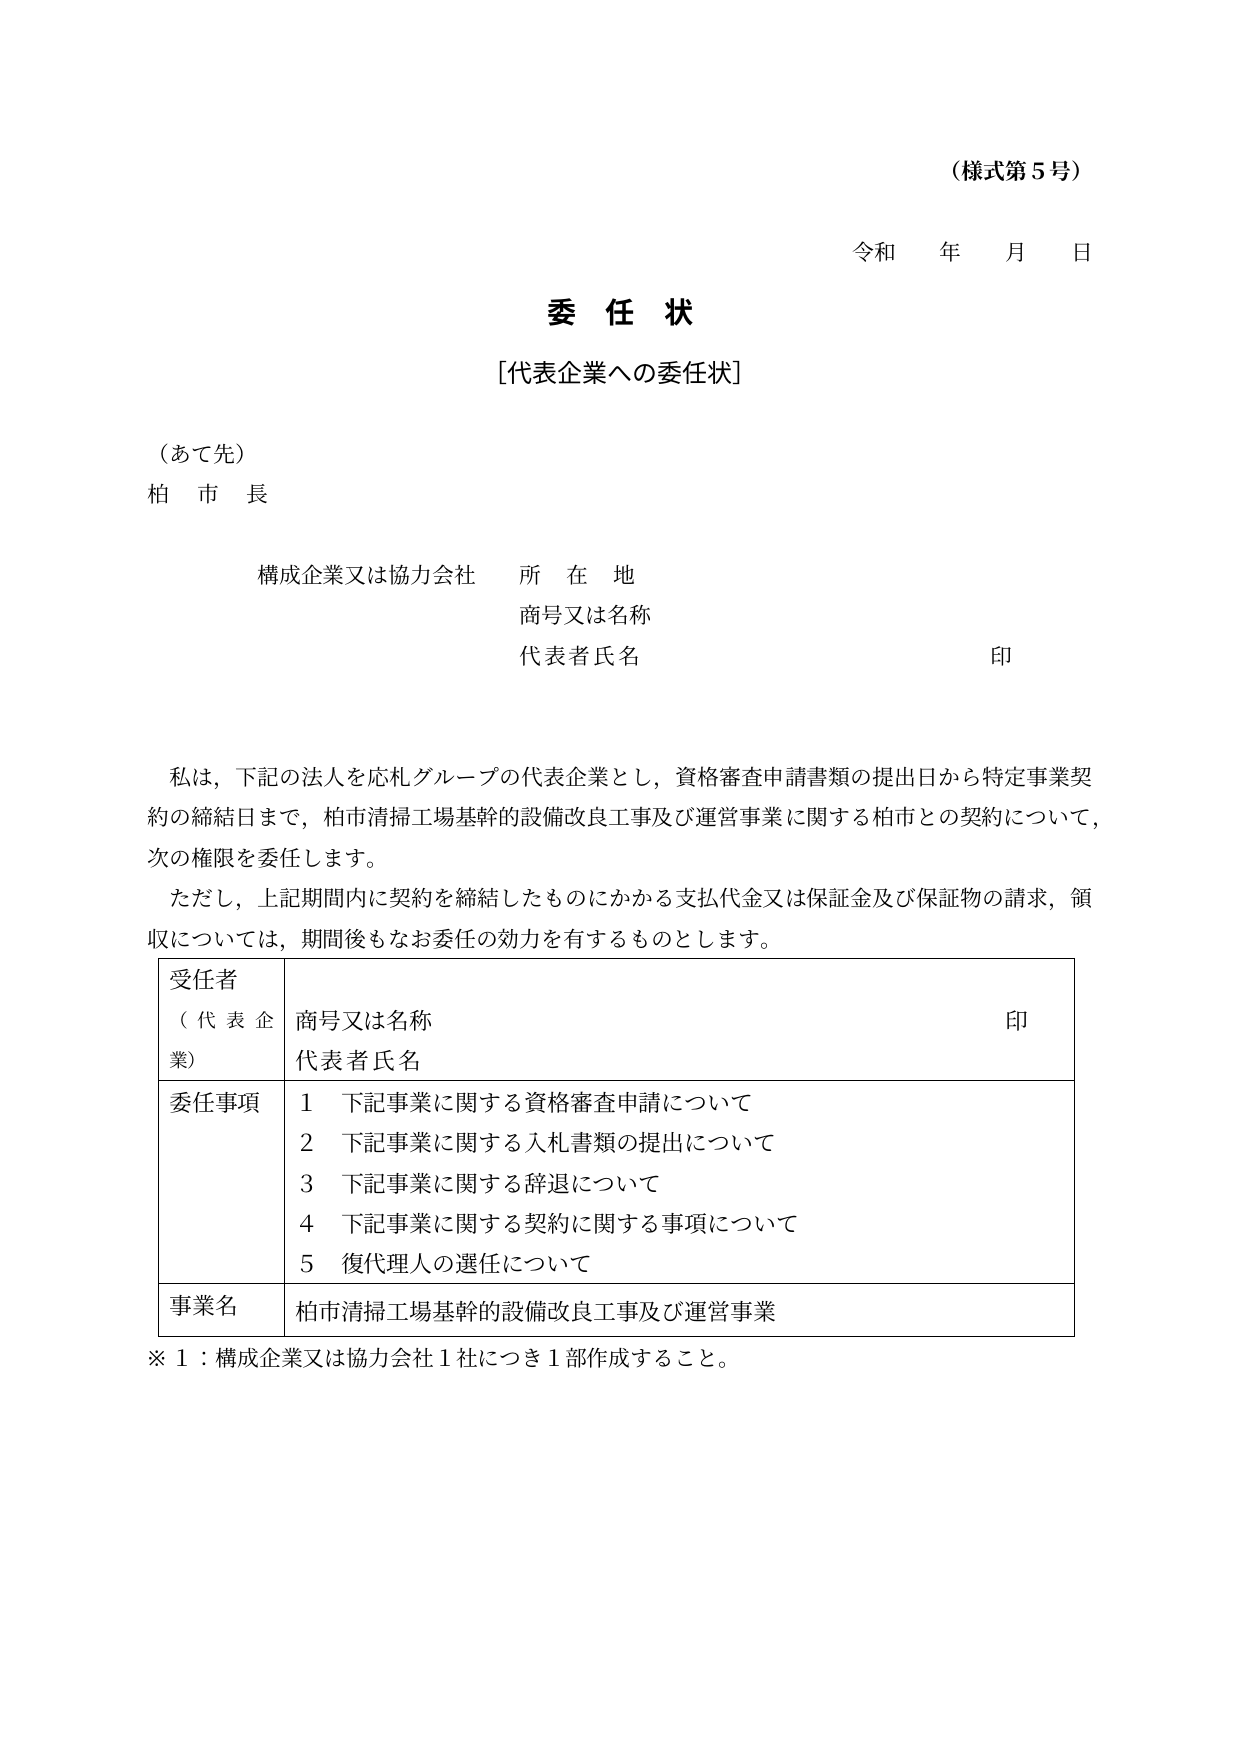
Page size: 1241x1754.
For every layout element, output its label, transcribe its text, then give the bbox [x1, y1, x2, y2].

table_cell 柏市清掃工場基幹的設備改良工事及び運営事業 [285, 1284, 1074, 1336]
table_header 商号又は名称 印 代表者氏名 [285, 959, 1074, 1080]
text 私は，下記の法人を応札グループの代表企業とし，資格審査申請書類の提出日から特定事業契約の締結日まで，柏市清掃工場基幹的設備改良工事及び運営事業に関する柏市との契約について，次の権限を委任します。 [148, 756, 1092, 877]
table_header 受任者 （代表企業） [159, 959, 284, 1080]
text （あて先） [148, 432, 1092, 473]
text 委 任 状 [148, 271, 1092, 352]
text （様式第５号） [148, 149, 1092, 190]
text ［代表企業への委任状］ [148, 352, 1092, 392]
list １：構成企業又は協力会社１社につき１部作成すること。 [148, 1337, 1092, 1377]
text 代表者氏名 印 [148, 634, 1092, 675]
text 令和 年 月 日 [148, 230, 1092, 271]
text 構成企業又は協力会社 所 在 地 [148, 554, 1092, 594]
text ただし，上記期間内に契約を締結したものにかかる支払代金又は保証金及び保証物の請求，領収については，期間後もなお委任の効力を有するものとします。 [148, 877, 1092, 958]
table_cell １ 下記事業に関する資格審査申請について ２ 下記事業に関する入札書類の提出について ３ 下記事業に関する辞退について ４ 下記事業に関する契約に関する事項について ５ 復代理人の選任について [285, 1081, 1074, 1283]
table_cell 委任事項 [159, 1081, 284, 1283]
text 柏市長 [148, 473, 1092, 513]
text 商号又は名称 [148, 594, 1092, 634]
table_cell 事業名 [159, 1284, 284, 1336]
